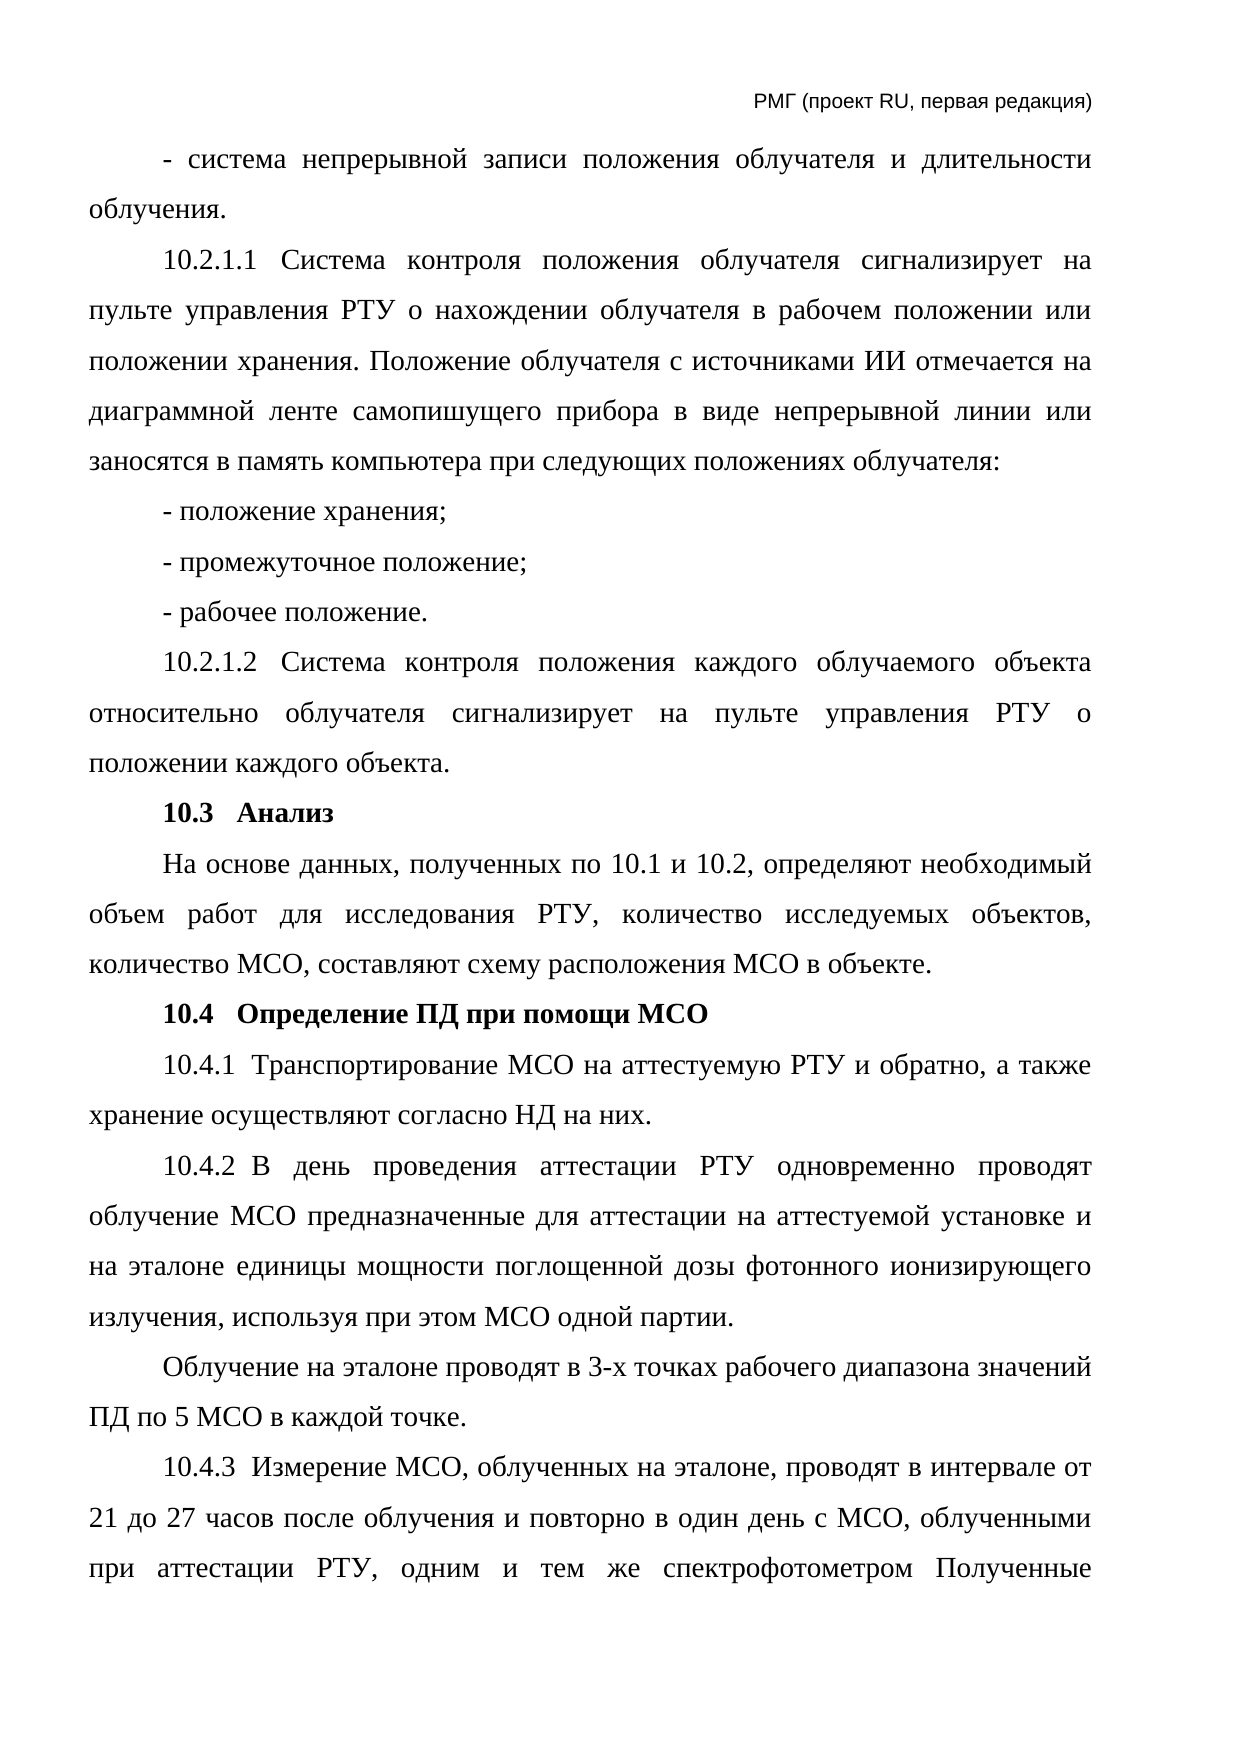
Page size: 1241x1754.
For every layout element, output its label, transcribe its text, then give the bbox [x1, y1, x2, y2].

list - рабочее положение. [89, 594, 1092, 628]
subtitle 10.4.1 Транспортирование МСО на аттестуемую РТУ и обратно, а также хранение осуществляют согласно НД на них. [89, 1047, 1092, 1131]
list - положение хранения; [89, 493, 1092, 527]
text На основе данных, полученных по 10.1 и 10.2, определяют необходимый объем работ для исследования РТУ, количество исследуемых объектов, количество МСО, составляют схему расположения МСО в объекте. [89, 846, 1092, 980]
subtitle 10.2.1.1 Система контроля положения облучателя сигнализирует на пульте управления РТУ о нахождении облучателя в рабочем положении или положении хранения. Положение облучателя с источниками ИИ отмечается на диаграммной ленте самопишущего прибора в виде непрерывной линии или заносятся в память компьютера при следующих положениях облучателя: [89, 242, 1092, 477]
list - система непрерывной записи положения облучателя и длительности облучения. [89, 141, 1092, 225]
subtitle 10.2.1.2 Система контроля положения каждого облучаемого объекта относительно облучателя сигнализирует на пульте управления РТУ о положении каждого объекта. [89, 644, 1092, 779]
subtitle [89, 1449, 1092, 1584]
subtitle 10.4 Определение ПД при помощи МСО [89, 997, 1092, 1030]
text Облучение на эталоне проводят в 3-х точках рабочего диапазона значений ПД по 5 МСО в каждой точке. [89, 1349, 1092, 1433]
subtitle 10.4.2 В день проведения аттестации РТУ одновременно проводят облучение МСО предназначенные для аттестации на аттестуемой установке и на эталоне единицы мощности поглощенной дозы фотонного ионизирующего излучения, используя при этом МСО одной партии. [89, 1148, 1092, 1332]
list - промежуточное положение; [89, 544, 1092, 577]
subtitle 10.3 Анализ [89, 795, 1092, 829]
